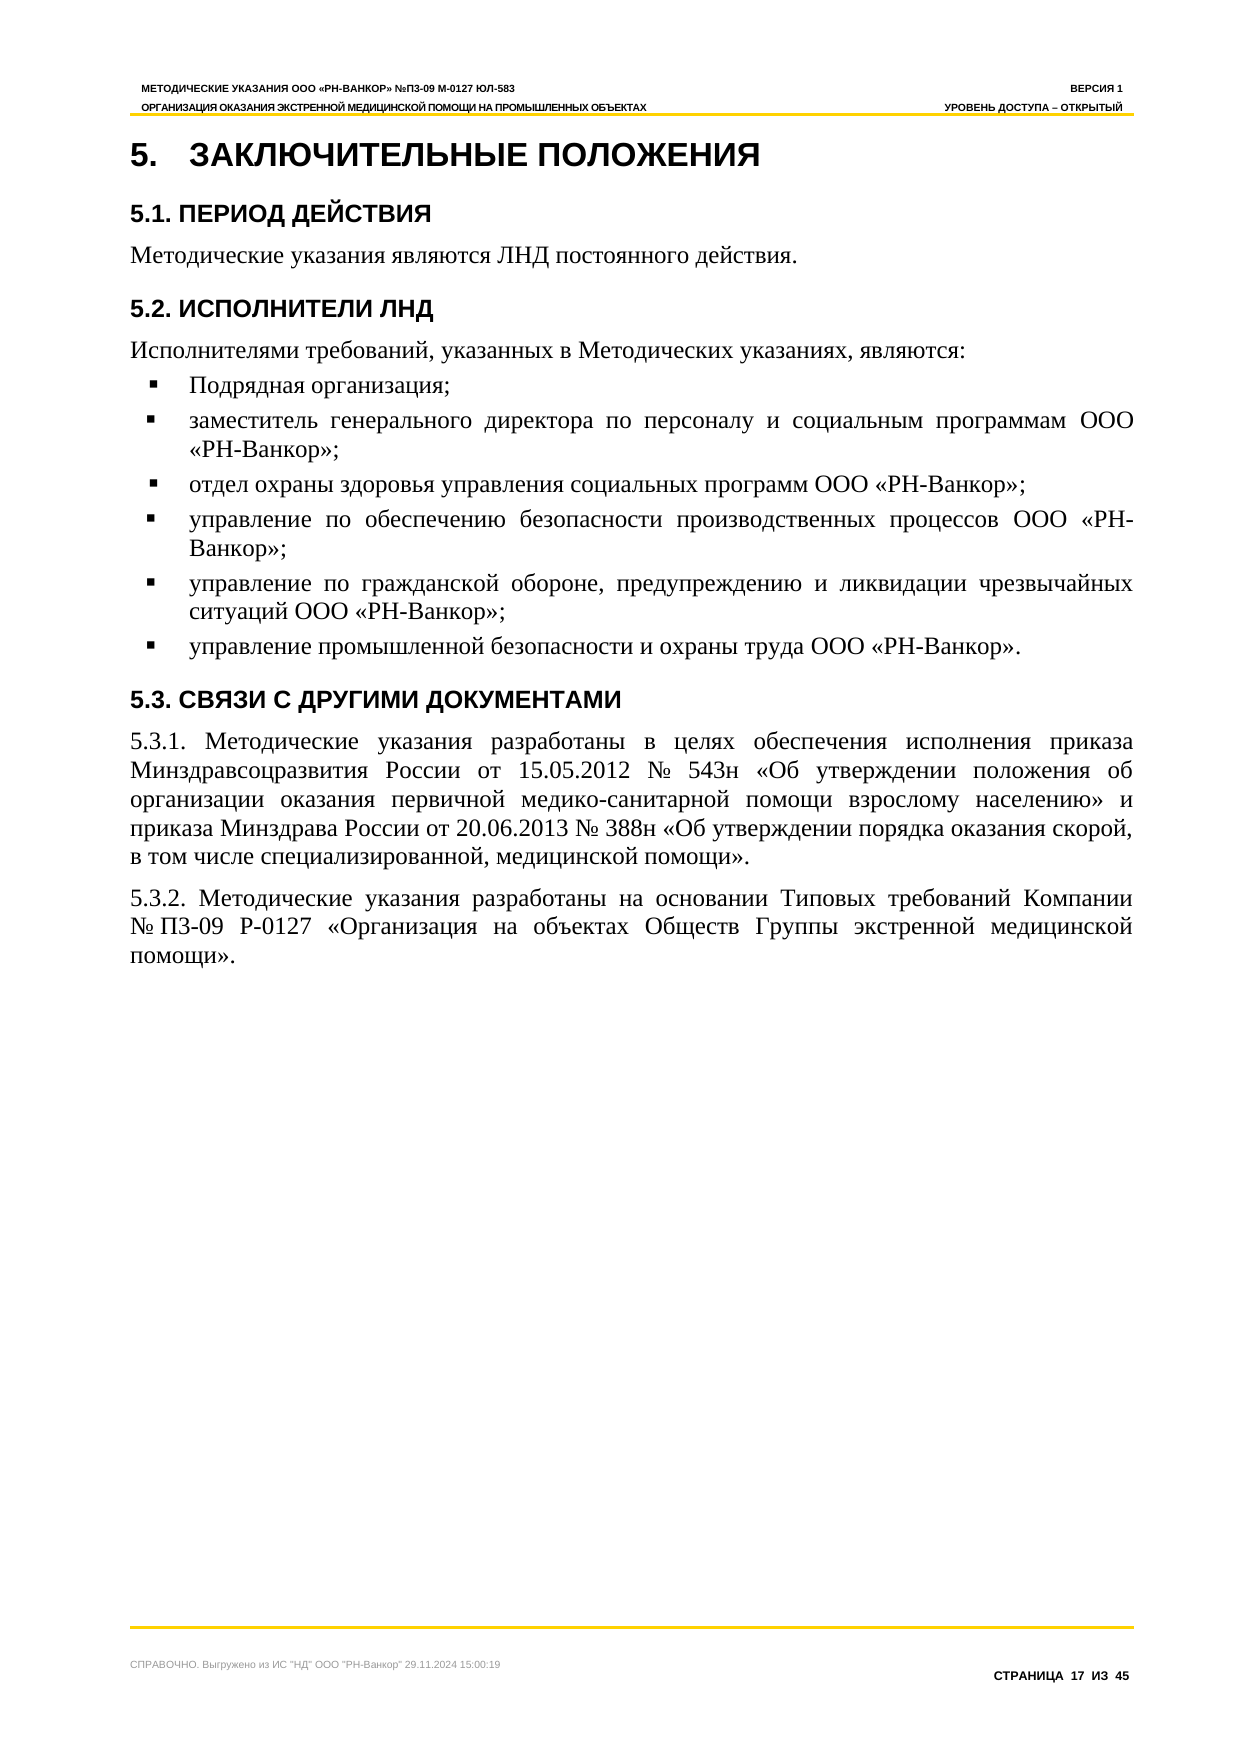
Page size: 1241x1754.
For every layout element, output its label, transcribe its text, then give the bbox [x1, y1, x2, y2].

list отдел охраны здоровья управления социальных программ ООО «РН-Ванкор»; [148, 469, 1134, 498]
list Подрядная организация; [148, 370, 1134, 399]
list управление по гражданской обороне, предупреждению и ликвидации чрезвычайных ситуаций ООО «РН-Ванкор»; [145, 568, 1134, 625]
subtitle ЗАКЛЮЧИТЕЛЬНЫЕ ПОЛОЖЕНИЯ [130, 136, 1134, 174]
list управление по обеспечению безопасности производственных процессов ООО «РН-Ванкор»; [145, 504, 1134, 561]
list 5.3. СВЯЗИ С ДРУГИМИ ДОКУМЕНТАМИ [130, 685, 1134, 714]
list 5.1. ПЕРИОД ДЕЙСТВИЯ [130, 199, 1134, 228]
list Исполнителями требований, указанных в Методических указаниях, являются: [130, 335, 1134, 364]
list 5.2. ИСПОЛНИТЕЛИ ЛНД [130, 294, 1134, 323]
list управление промышленной безопасности и охраны труда ООО «РН-Ванкор». [145, 631, 1134, 660]
list 5.3.1. Методические указания разработаны в целях обеспечения исполнения приказа Минздравсоцразвития России от 15.05.2012 № 543н «Об утверждении положения об организации оказания первичной медико-санитарной помощи взрослому населению» и приказа Минздрава России от 20.06.2013 № 388н «Об утверждении порядка оказания скорой, в том числе специализированной, медицинской помощи». [130, 726, 1134, 870]
list 5.3.2. Методические указания разработаны на основании Типовых требований Компании № П3-09 Р-0127 «Организация на объектах Обществ Группы экстренной медицинской помощи». [130, 883, 1134, 969]
list Методические указания являются ЛНД постоянного действия. [130, 240, 1134, 269]
list заместитель генерального директора по персоналу и социальным программам ООО «РН-Ванкор»; [145, 405, 1134, 463]
